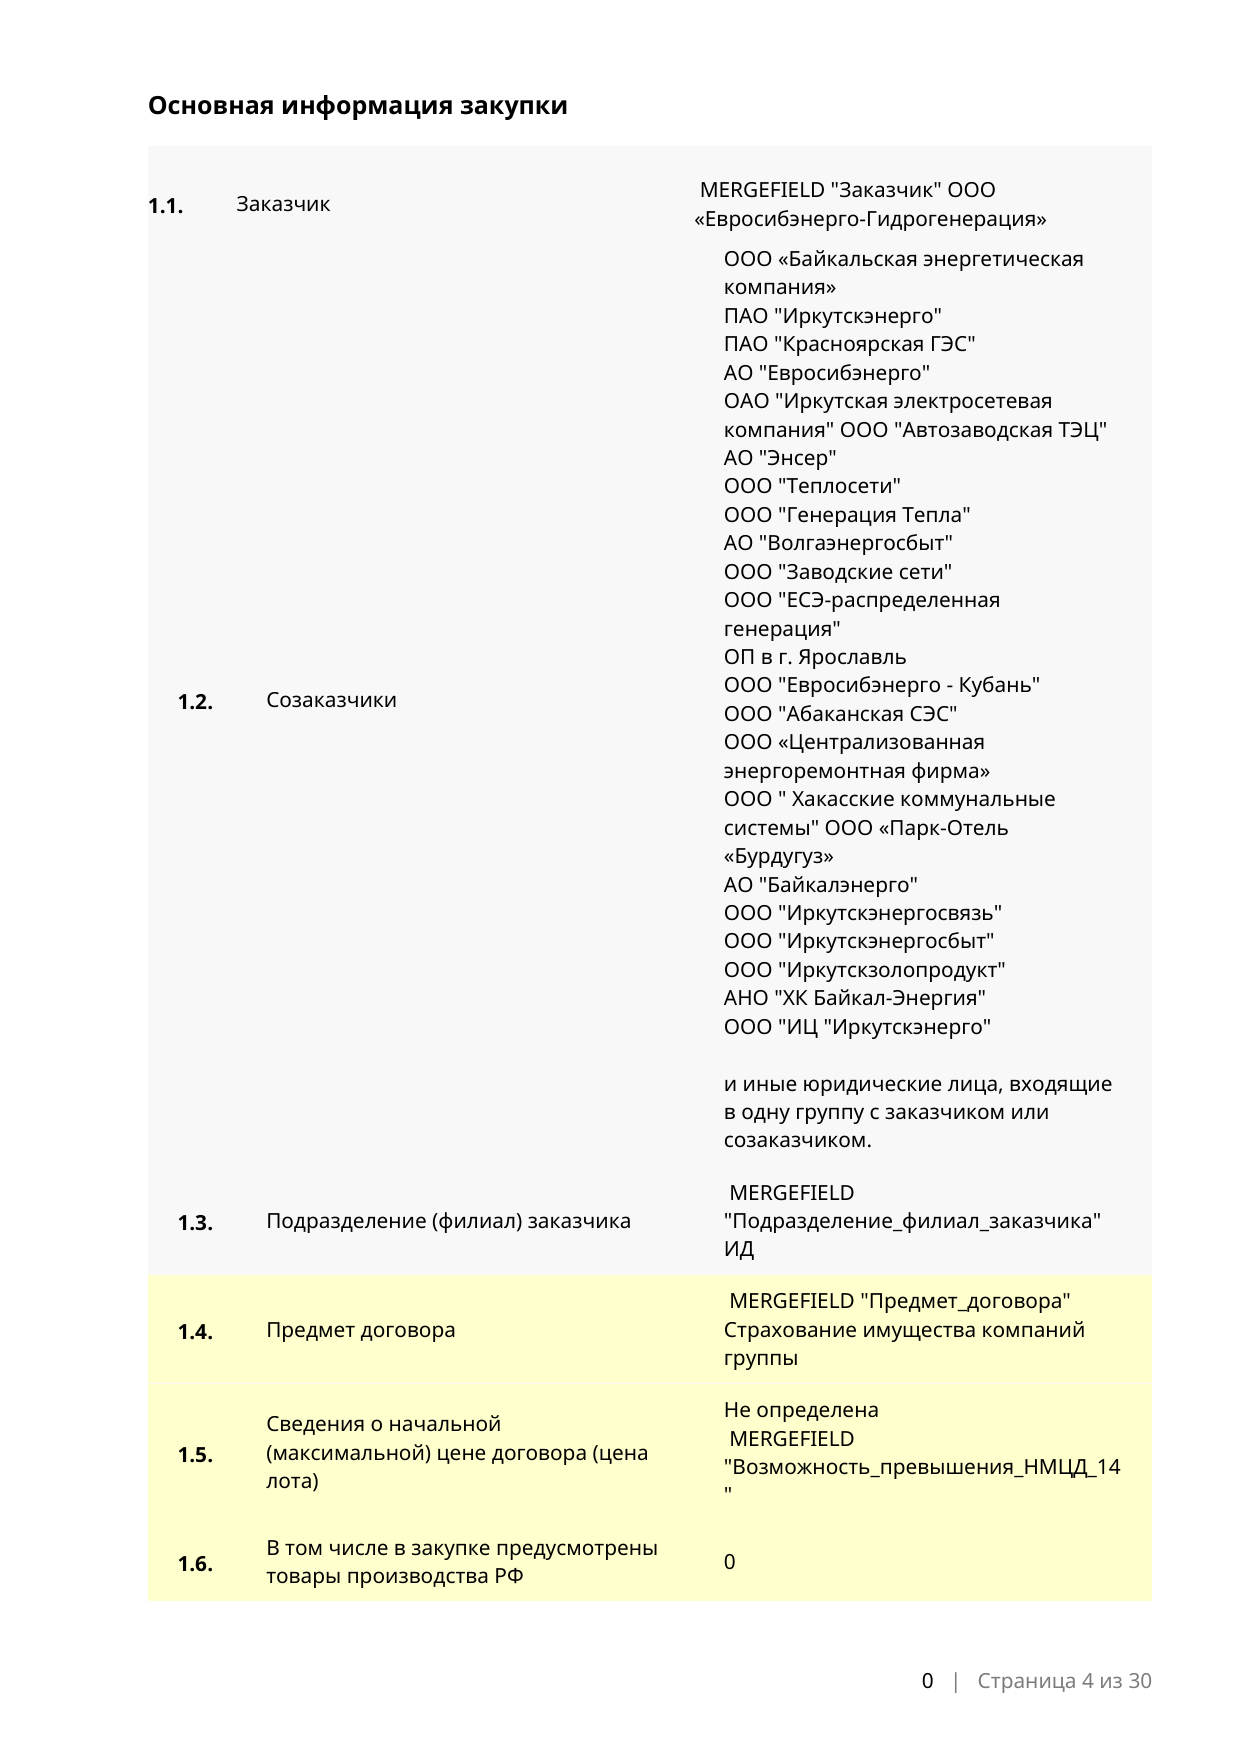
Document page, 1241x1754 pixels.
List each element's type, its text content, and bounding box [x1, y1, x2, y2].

table_cell [148, 232, 236, 1166]
table_cell ООО «Байкальская энергетическая компания» ПАО "Иркутскэнерго" ПАО "Красноярская ГЭС" АО "Евросибэнерго" ОАО "Иркутская электросетевая компания" ООО "Автозаводская ТЭЦ" АО "Энсер" ООО "Теплосети" ООО "Генерация Тепла" АО "Волгаэнергосбыт" ООО "Заводские сети" ООО "ЕСЭ-распределенная генерация" ОП в г. Ярославль ООО "Евросибэнерго - Кубань" ООО "Абаканская СЭС" ООО «Централизованная энергоремонтная фирма» ООО " Хакасские коммунальные системы" ООО «Парк-Отель «Бурдугуз» АО "Байкалэнерго" ООО "Иркутскэнергосвязь" ООО "Иркутскэнергосбыт" ООО "Иркутскзолопродукт" АНО "ХК Байкал-Энергия" ООО "ИЦ "Иркутскэнерго" и иные юридические лица, входящие в одну группу с заказчиком или созаказчиком. [694, 232, 1152, 1166]
table_header Заказчик [236, 146, 694, 232]
table_cell Предмет договора [236, 1275, 694, 1383]
table_cell В том числе в закупке предусмотрены товары производства РФ [236, 1521, 694, 1601]
table_cell Сведения о начальной (максимальной) цене договора (цена лота) [236, 1384, 694, 1521]
list Основная информация закупки [148, 87, 1152, 121]
table_cell [148, 1384, 236, 1521]
table_cell [148, 1275, 236, 1383]
table_cell 0 [694, 1521, 1152, 1601]
table_cell Созаказчики [236, 232, 694, 1166]
table_cell [148, 1166, 236, 1275]
table_cell Подразделение (филиал) заказчика [236, 1166, 694, 1275]
table_cell Не определена [694, 1384, 1152, 1521]
table_cell [148, 1521, 236, 1601]
table_header [148, 146, 236, 232]
